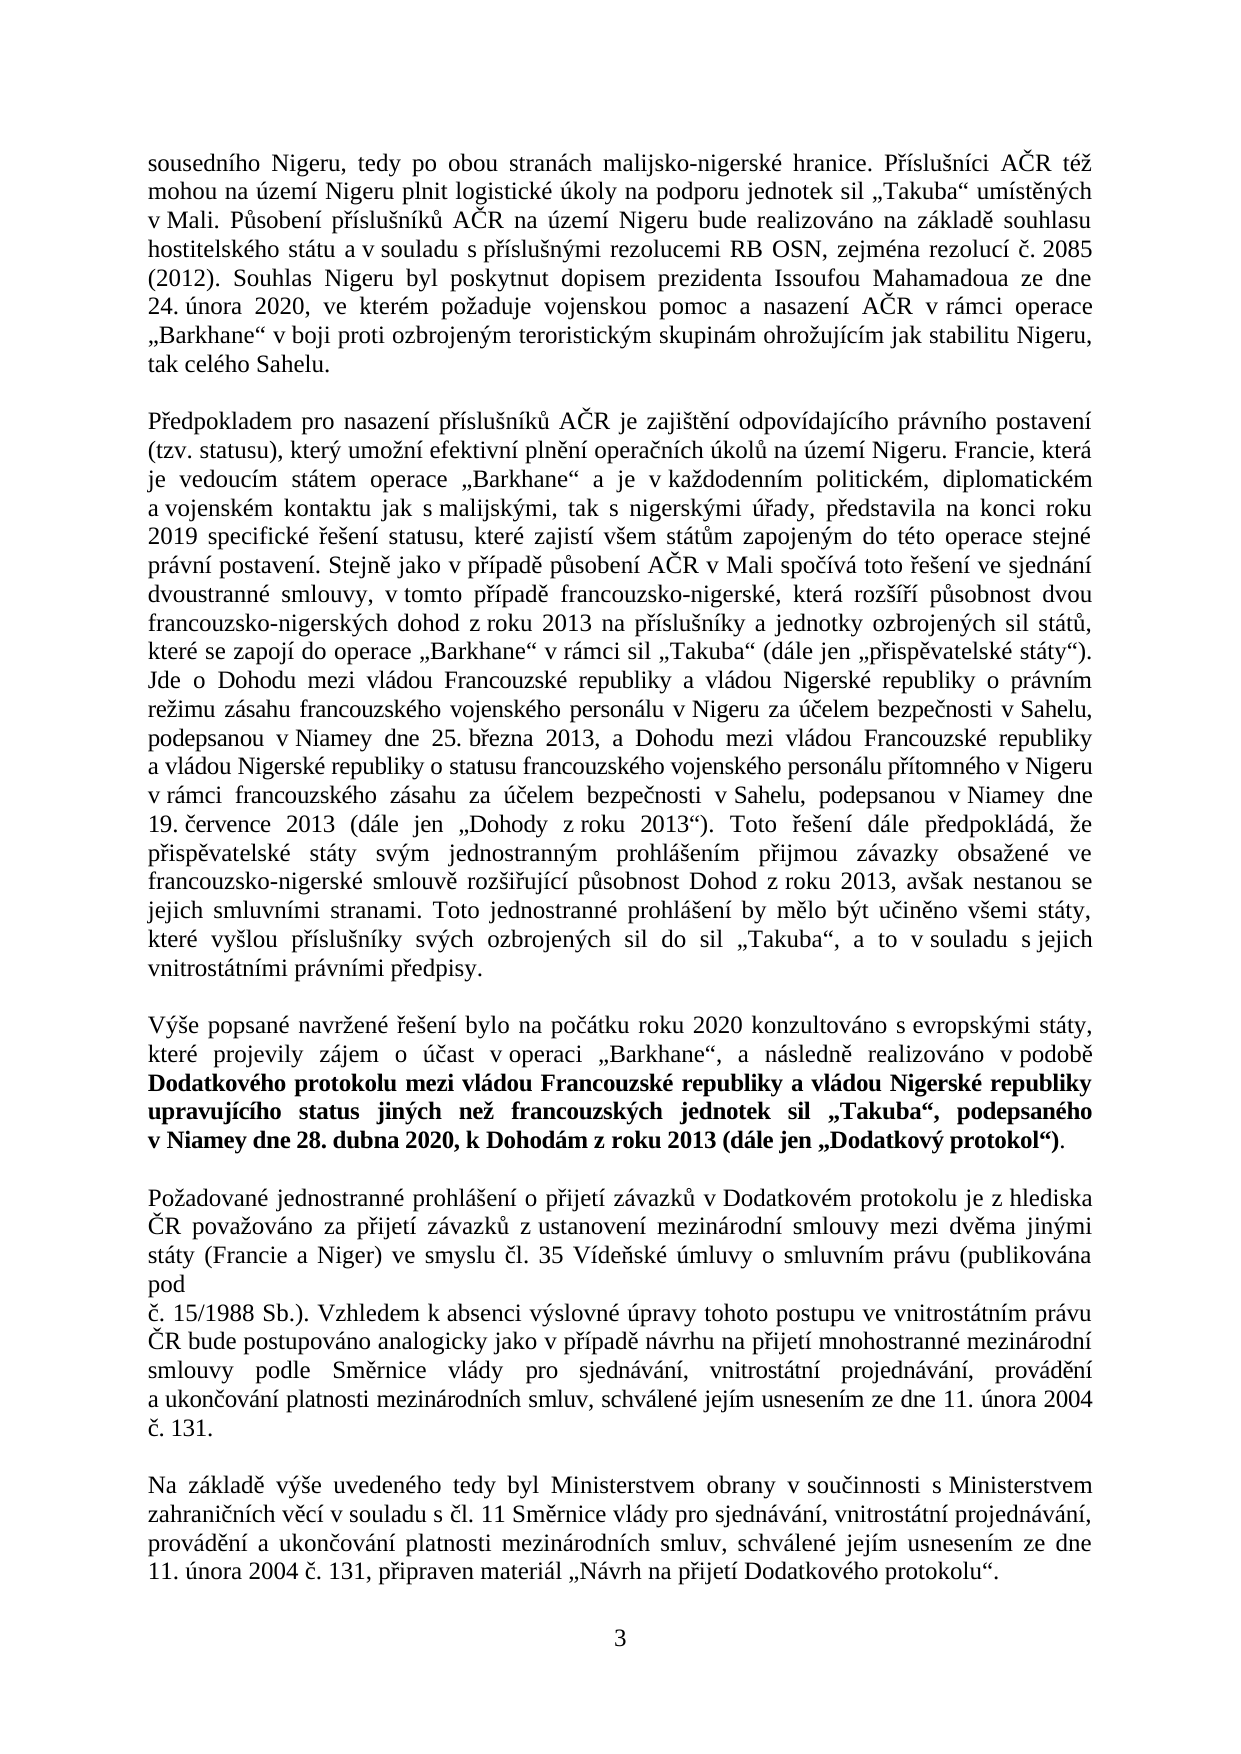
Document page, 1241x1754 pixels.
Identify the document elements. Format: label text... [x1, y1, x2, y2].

text Požadované jednostranné prohlášení o přijetí závazků v Dodatkovém protokolu je z hlediska ČR považováno za přijetí závazků z ustanovení mezinárodní smlouvy mezi dvěma jinými státy (Francie a Niger) ve smyslu čl. 35 Vídeňské úmluvy o smluvním právu (publikována pod č. 15/1988 Sb.). Vzhledem k absenci výslovné úpravy tohoto postupu ve vnitrostátním právu ČR bude postupováno analogicky jako v případě návrhu na přijetí mnohostranné mezinárodní smlouvy podle Směrnice vlády pro sjednávání, vnitrostátní projednávání, provádění a ukončování platnosti mezinárodních smluv, schválené jejím usnesením ze dne 11. února 2004 č. 131. [148, 1183, 1093, 1441]
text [148, 148, 1093, 378]
text Výše popsané navržené řešení bylo na počátku roku 2020 konzultováno s evropskými státy, které projevily zájem o účast v operaci „Barkhane“, a následně realizováno v podobě Dodatkového protokolu mezi vládou Francouzské republiky a vládou Nigerské republiky upravujícího status jiných než francouzských jednotek sil „Takuba“, podepsaného v Niamey dne 28. dubna 2020, k Dohodám z roku 2013 (dále jen „Dodatkový protokol“). [148, 1010, 1093, 1154]
text Předpokladem pro nasazení příslušníků AČR je zajištění odpovídajícího právního postavení (tzv. statusu), který umožní efektivní plnění operačních úkolů na území Nigeru. Francie, která je vedoucím státem operace „Barkhane“ a je v každodenním politickém, diplomatickém a vojenském kontaktu jak s malijskými, tak s nigerskými úřady, představila na konci roku 2019 specifické řešení statusu, které zajistí všem státům zapojeným do této operace stejné právní postavení. Stejně jako v případě působení AČR v Mali spočívá toto řešení ve sjednání dvoustranné smlouvy, v tomto případě francouzsko-nigerské, která rozšíří působnost dvou francouzsko-nigerských dohod z roku 2013 na příslušníky a jednotky ozbrojených sil států, které se zapojí do operace „Barkhane“ v rámci sil „Takuba“ (dále jen „přispěvatelské státy“). Jde o Dohodu mezi vládou Francouzské republiky a vládou Nigerské republiky o právním režimu zásahu francouzského vojenského personálu v Nigeru za účelem bezpečnosti v Sahelu, podepsanou v Niamey dne 25. března 2013, a Dohodu mezi vládou Francouzské republiky a vládou Nigerské republiky o statusu francouzského vojenského personálu přítomného v Nigeru v rámci francouzského zásahu za účelem bezpečnosti v Sahelu, podepsanou v Niamey dne 19. července 2013 (dále jen „Dohody z roku 2013“). Toto řešení dále předpokládá, že přispěvatelské státy svým jednostranným prohlášením přijmou závazky obsažené ve francouzsko-nigerské smlouvě rozšiřující působnost Dohod z roku 2013, avšak nestanou se jejich smluvními stranami. Toto jednostranné prohlášení by mělo být učiněno všemi státy, které vyšlou příslušníky svých ozbrojených sil do sil „Takuba“, a to v souladu s jejich vnitrostátními právními předpisy. [148, 406, 1093, 981]
text Na základě výše uvedeného tedy byl Ministerstvem obrany v součinnosti s Ministerstvem zahraničních věcí v souladu s čl. 11 Směrnice vlády pro sjednávání, vnitrostátní projednávání, provádění a ukončování platnosti mezinárodních smluv, schválené jejím usnesením ze dne 11. února 2004 č. 131, připraven materiál „Návrh na přijetí Dodatkového protokolu“. [148, 1470, 1093, 1585]
